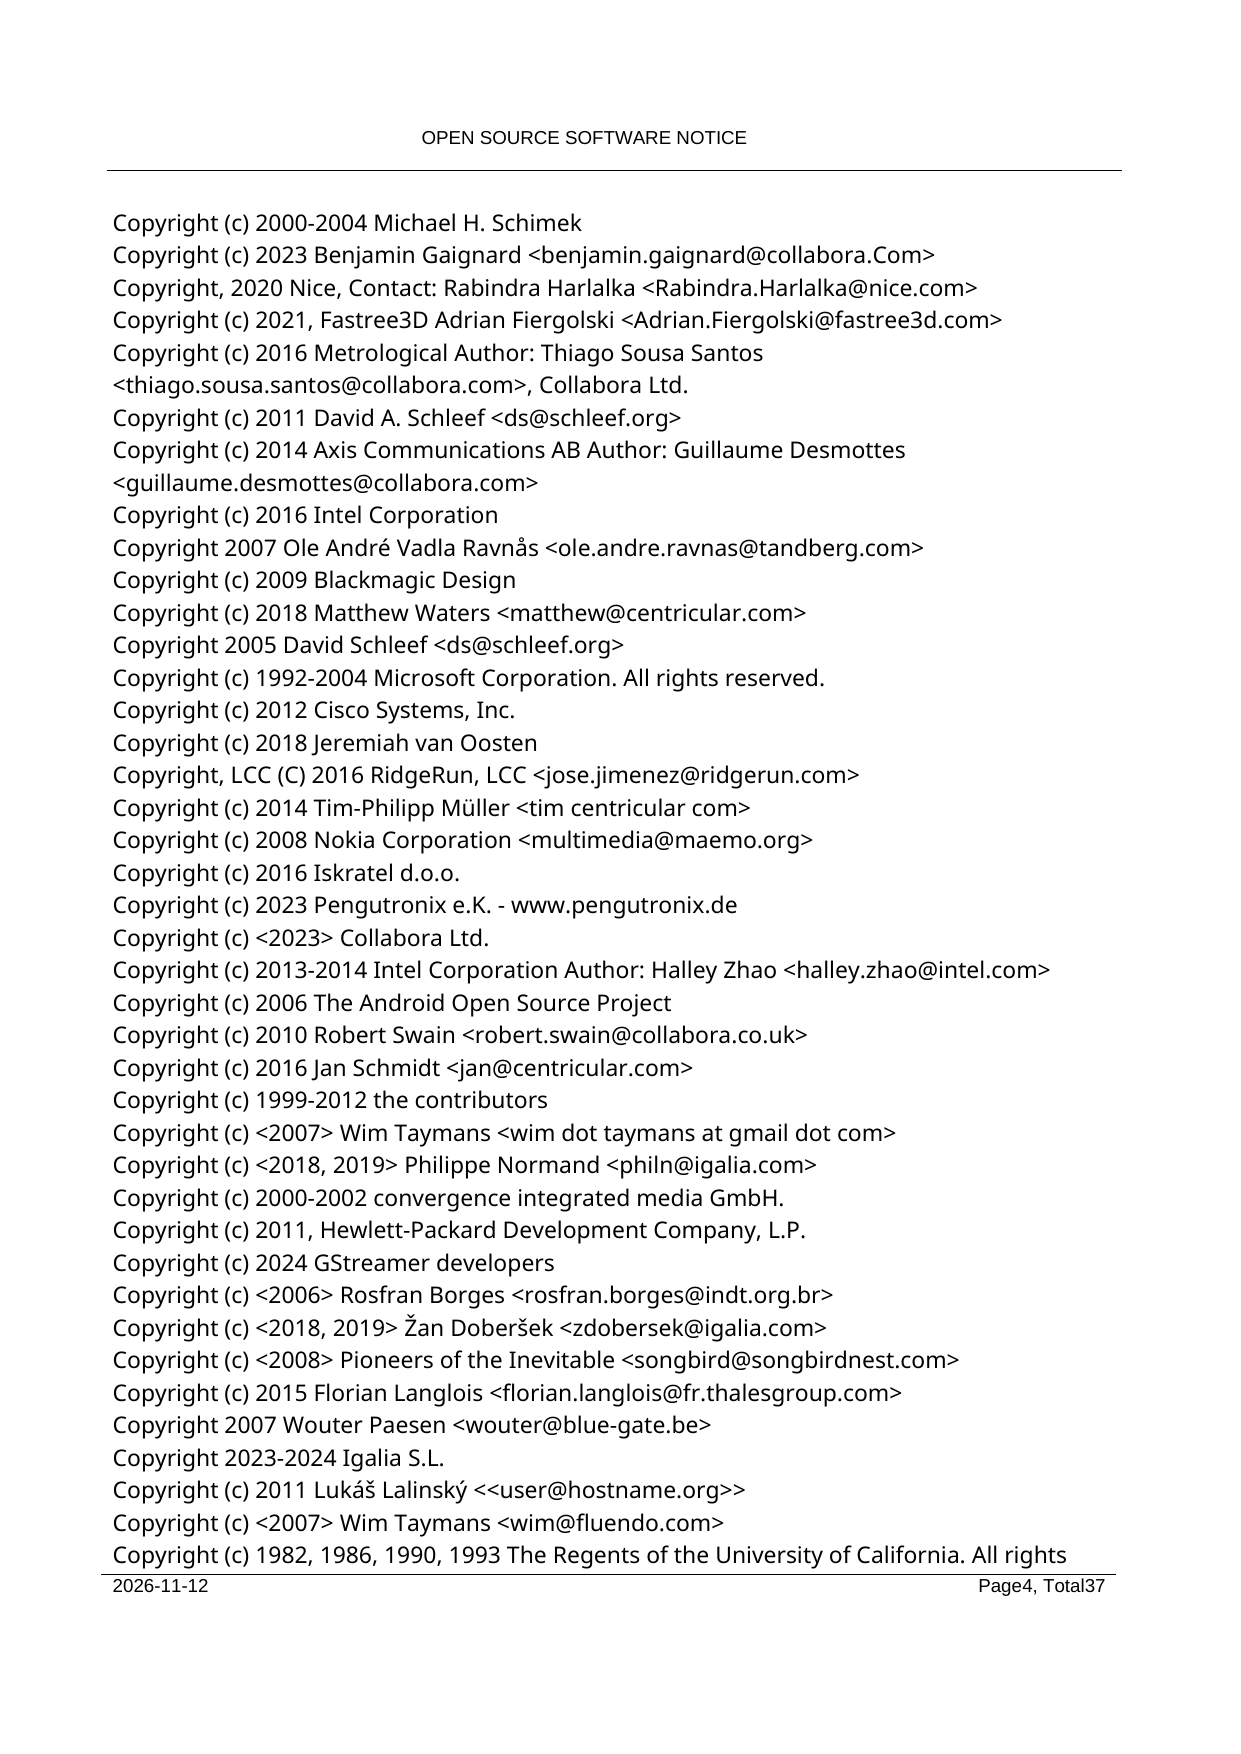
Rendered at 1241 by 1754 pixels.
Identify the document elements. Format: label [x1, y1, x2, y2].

text [112, 206, 1128, 1571]
